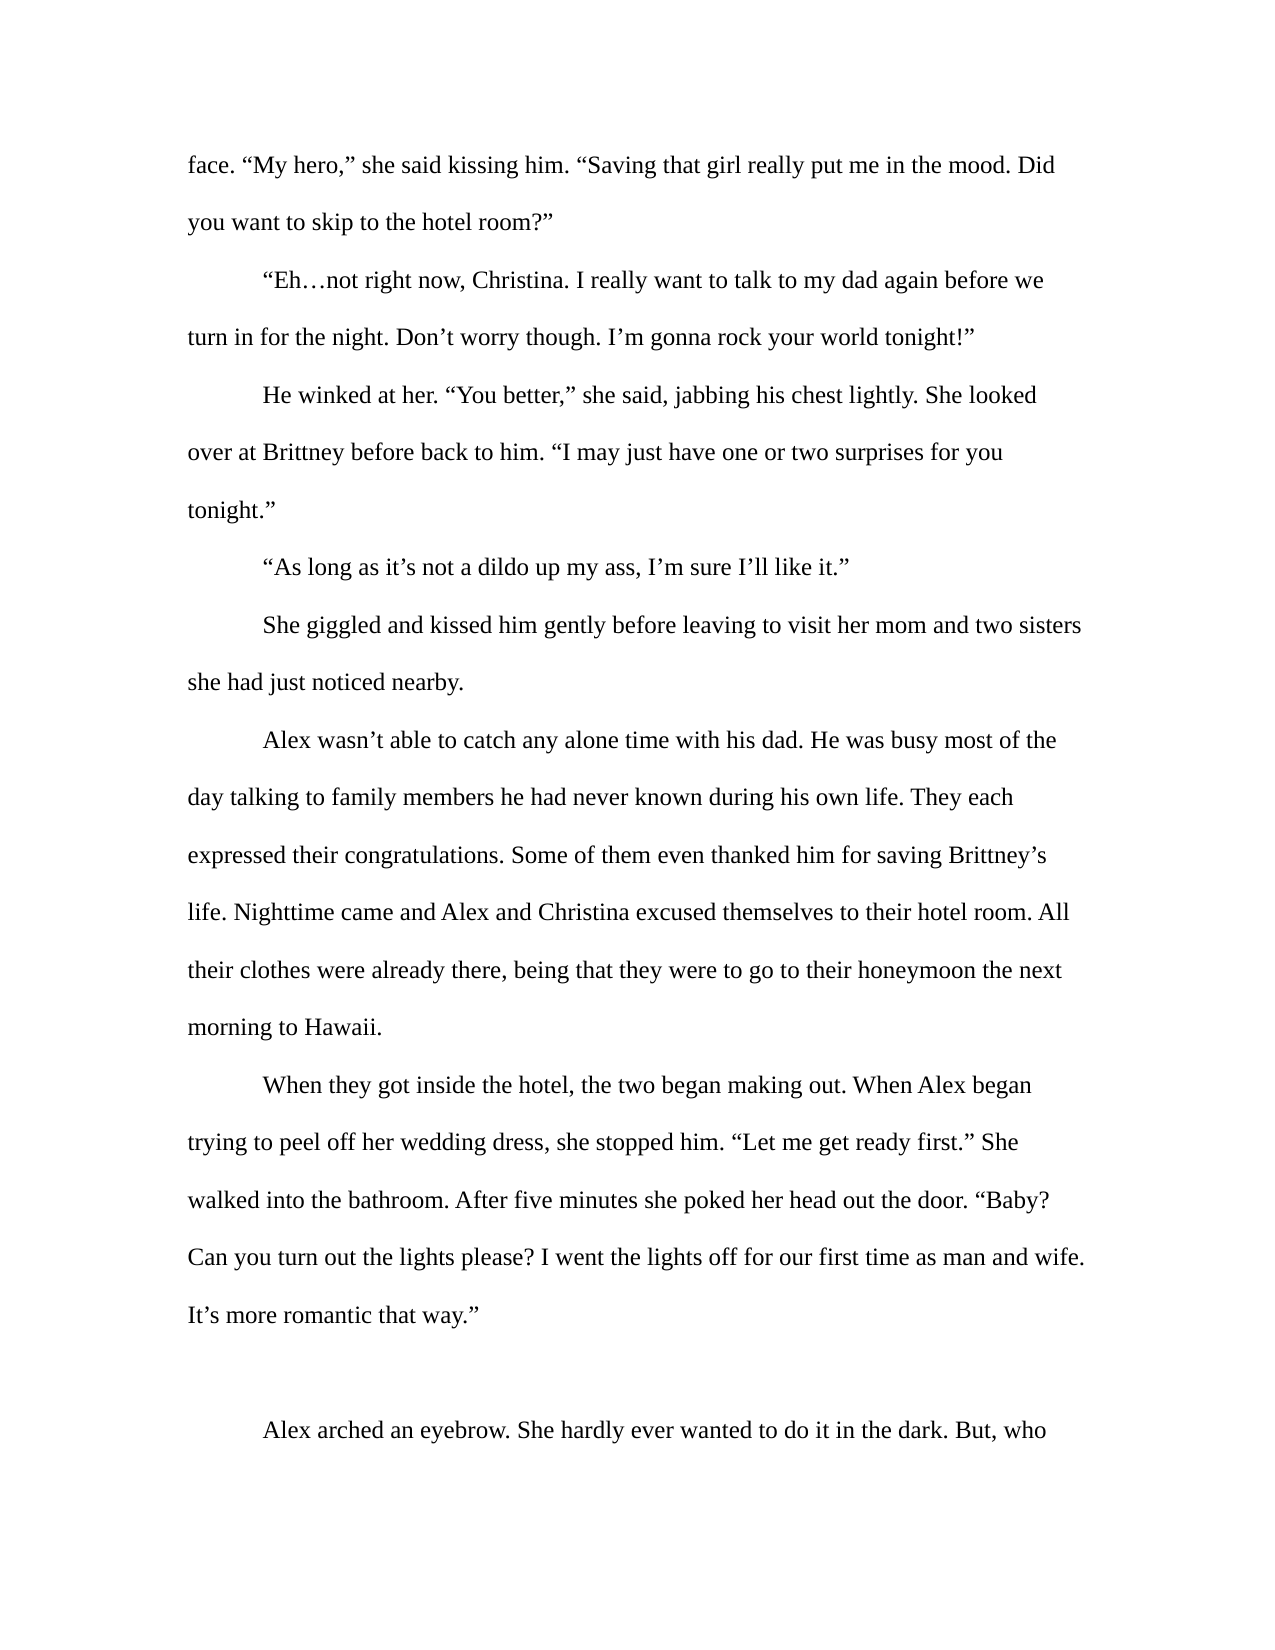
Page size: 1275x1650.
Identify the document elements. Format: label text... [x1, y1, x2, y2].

text “Eh…not right now, Christina. I really want to talk to my dad again before we turn in for the night. Don’t worry though. I’m gonna rock your world tonight!” [187, 265, 1087, 351]
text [187, 1415, 1087, 1444]
text Alex wasn’t able to catch any alone time with his dad. He was busy most of the day talking to family members he had never known during his own life. They each expressed their congratulations. Some of them even thanked him for saving Brittney’s life. Nighttime came and Alex and Christina excused themselves to their hotel room. All their clothes were already there, being that they were to go to their honeymoon the next morning to Hawaii. [187, 725, 1087, 1041]
text She giggled and kissed him gently before leaving to visit her mom and two sisters she had just noticed nearby. [187, 610, 1087, 696]
text When they got inside the hotel, the two began making out. When Alex began trying to peel off her wedding dress, she stopped him. “Let me get ready first.” She walked into the bathroom. After five minutes she poked her head out the door. “Baby? Can you turn out the lights please? I went the lights off for our first time as man and wife. It’s more romantic that way.” [187, 1070, 1087, 1329]
text “As long as it’s not a dildo up my ass, I’m sure I’ll like it.” [187, 552, 1087, 581]
text He winked at her. “You better,” she said, jabbing his chest lightly. She looked over at Brittney before back to him. “I may just have one or two surprises for you tonight.” [187, 380, 1087, 524]
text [187, 150, 1087, 236]
